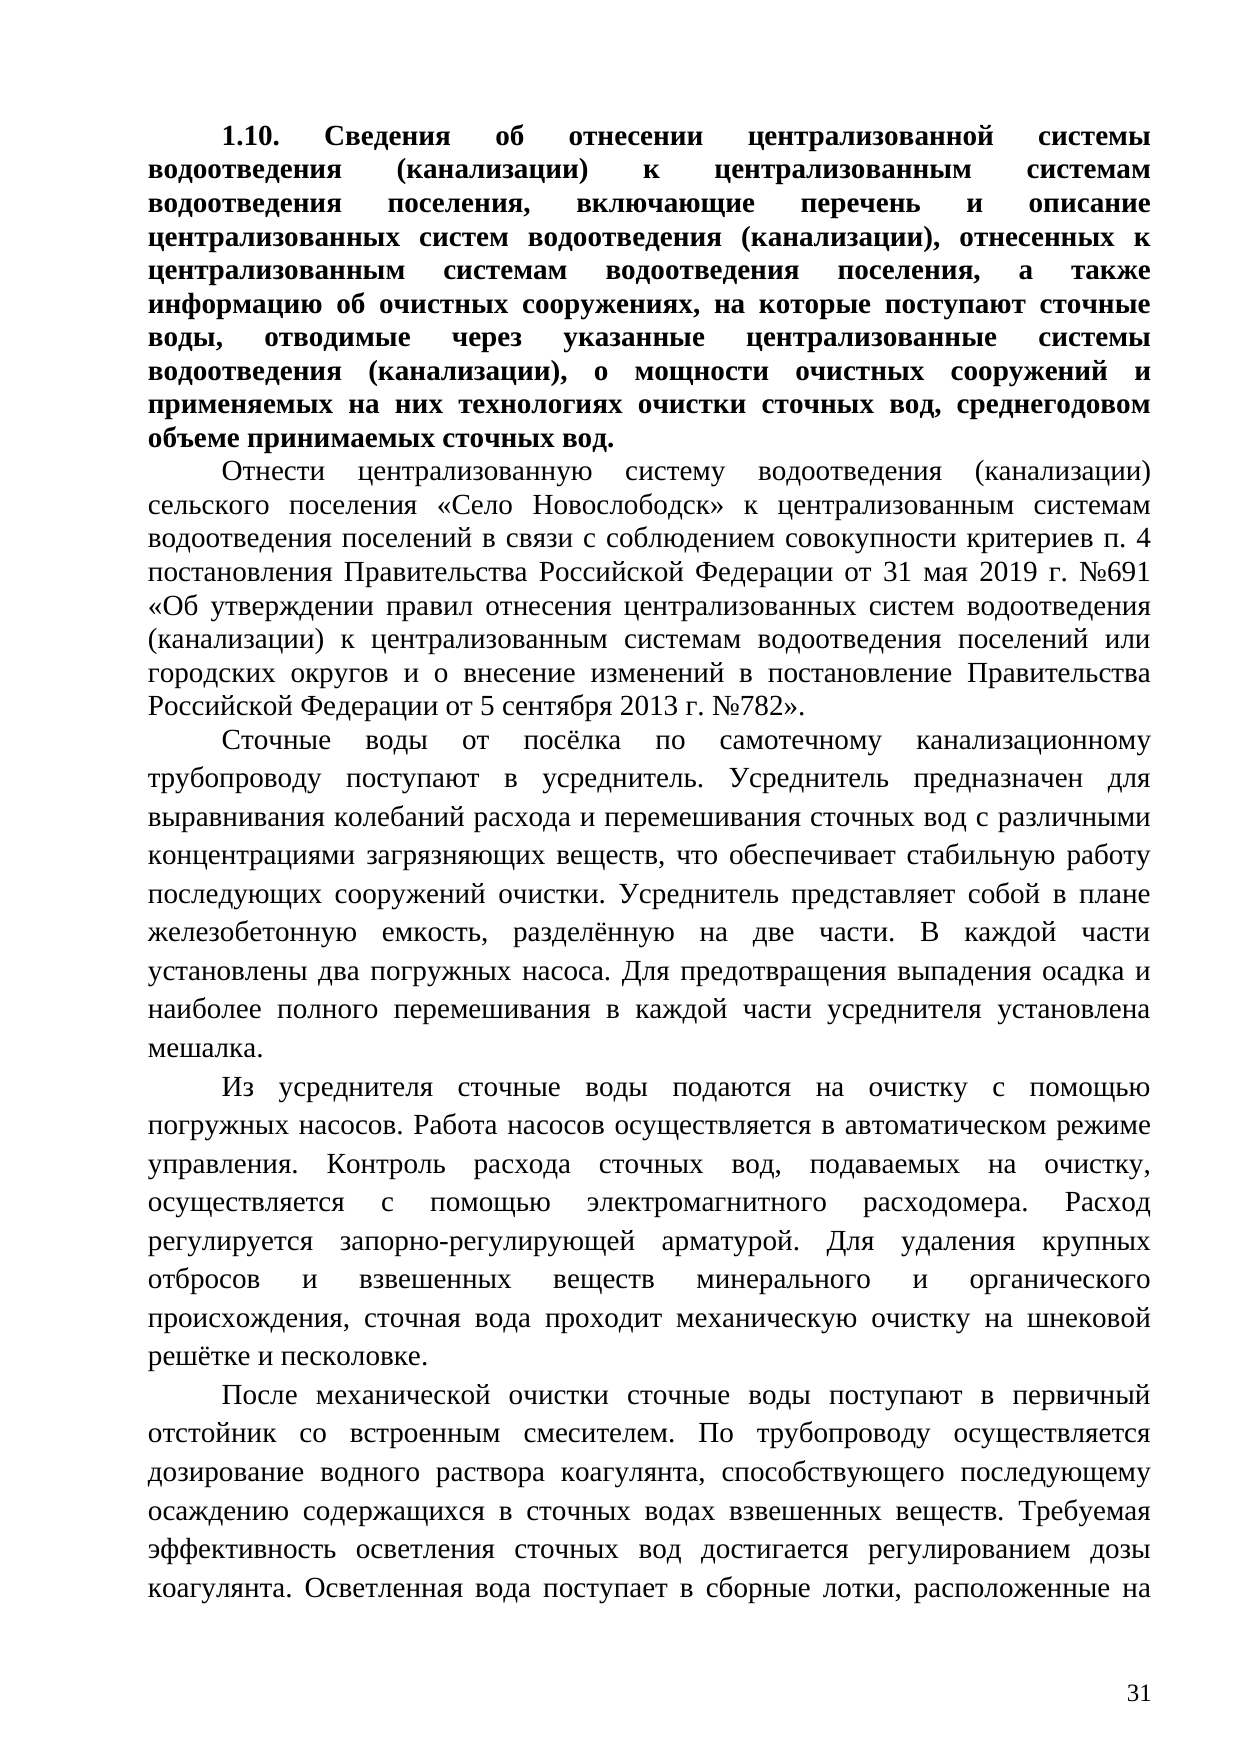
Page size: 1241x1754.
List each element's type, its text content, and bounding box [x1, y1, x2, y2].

text Из усреднителя сточные воды подаются на очистку с помощью погружных насосов. Работа насосов осуществляется в автоматическом режиме управления. Контроль расхода сточных вод, подаваемых на очистку, осуществляется с помощью электромагнитного расходомера. Расход регулируется запорно-регулирующей арматурой. Для удаления крупных отбросов и взвешенных веществ минерального и органического происхождения, сточная вода проходит механическую очистку на шнековой решётке и песколовке. [148, 1069, 1152, 1372]
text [148, 1377, 1152, 1603]
text Сточные воды от посёлка по самотечному канализационному трубопроводу поступают в усреднитель. Усреднитель предназначен для выравнивания колебаний расхода и перемешивания сточных вод с различными концентрациями загрязняющих веществ, что обеспечивает стабильную работу последующих сооружений очистки. Усреднитель представляет собой в плане железобетонную емкость, разделённую на две части. В каждой части установлены два погружных насоса. Для предотвращения выпадения осадка и наиболее полного перемешивания в каждой части усреднителя установлена мешалка. [148, 722, 1152, 1064]
subtitle 1.10. Сведения об отнесении централизованной системы водоотведения (канализации) к централизованным системам водоотведения поселения, включающие перечень и описание централизованных систем водоотведения (канализации), отнесенных к централизованным системам водоотведения поселения, а также информацию об очистных сооружениях, на которые поступают сточные воды, отводимые через указанные централизованные системы водоотведения (канализации), о мощности очистных сооружений и применяемых на них технологиях очистки сточных вод, среднегодовом объеме принимаемых сточных вод. [148, 118, 1152, 453]
text Отнести централизованную систему водоотведения (канализации) сельского поселения «Село Новослободск» к централизованным системам водоотведения поселений в связи с соблюдением совокупности критериев п. 4 постановления Правительства Российской Федерации от 31 мая 2019 г. №691 «Об утверждении правил отнесения централизованных систем водоотведения (канализации) к централизованным системам водоотведения поселений или городских округов и о внесение изменений в постановление Правительства Российской Федерации от 5 сентября 2013 г. №782». [148, 453, 1152, 722]
